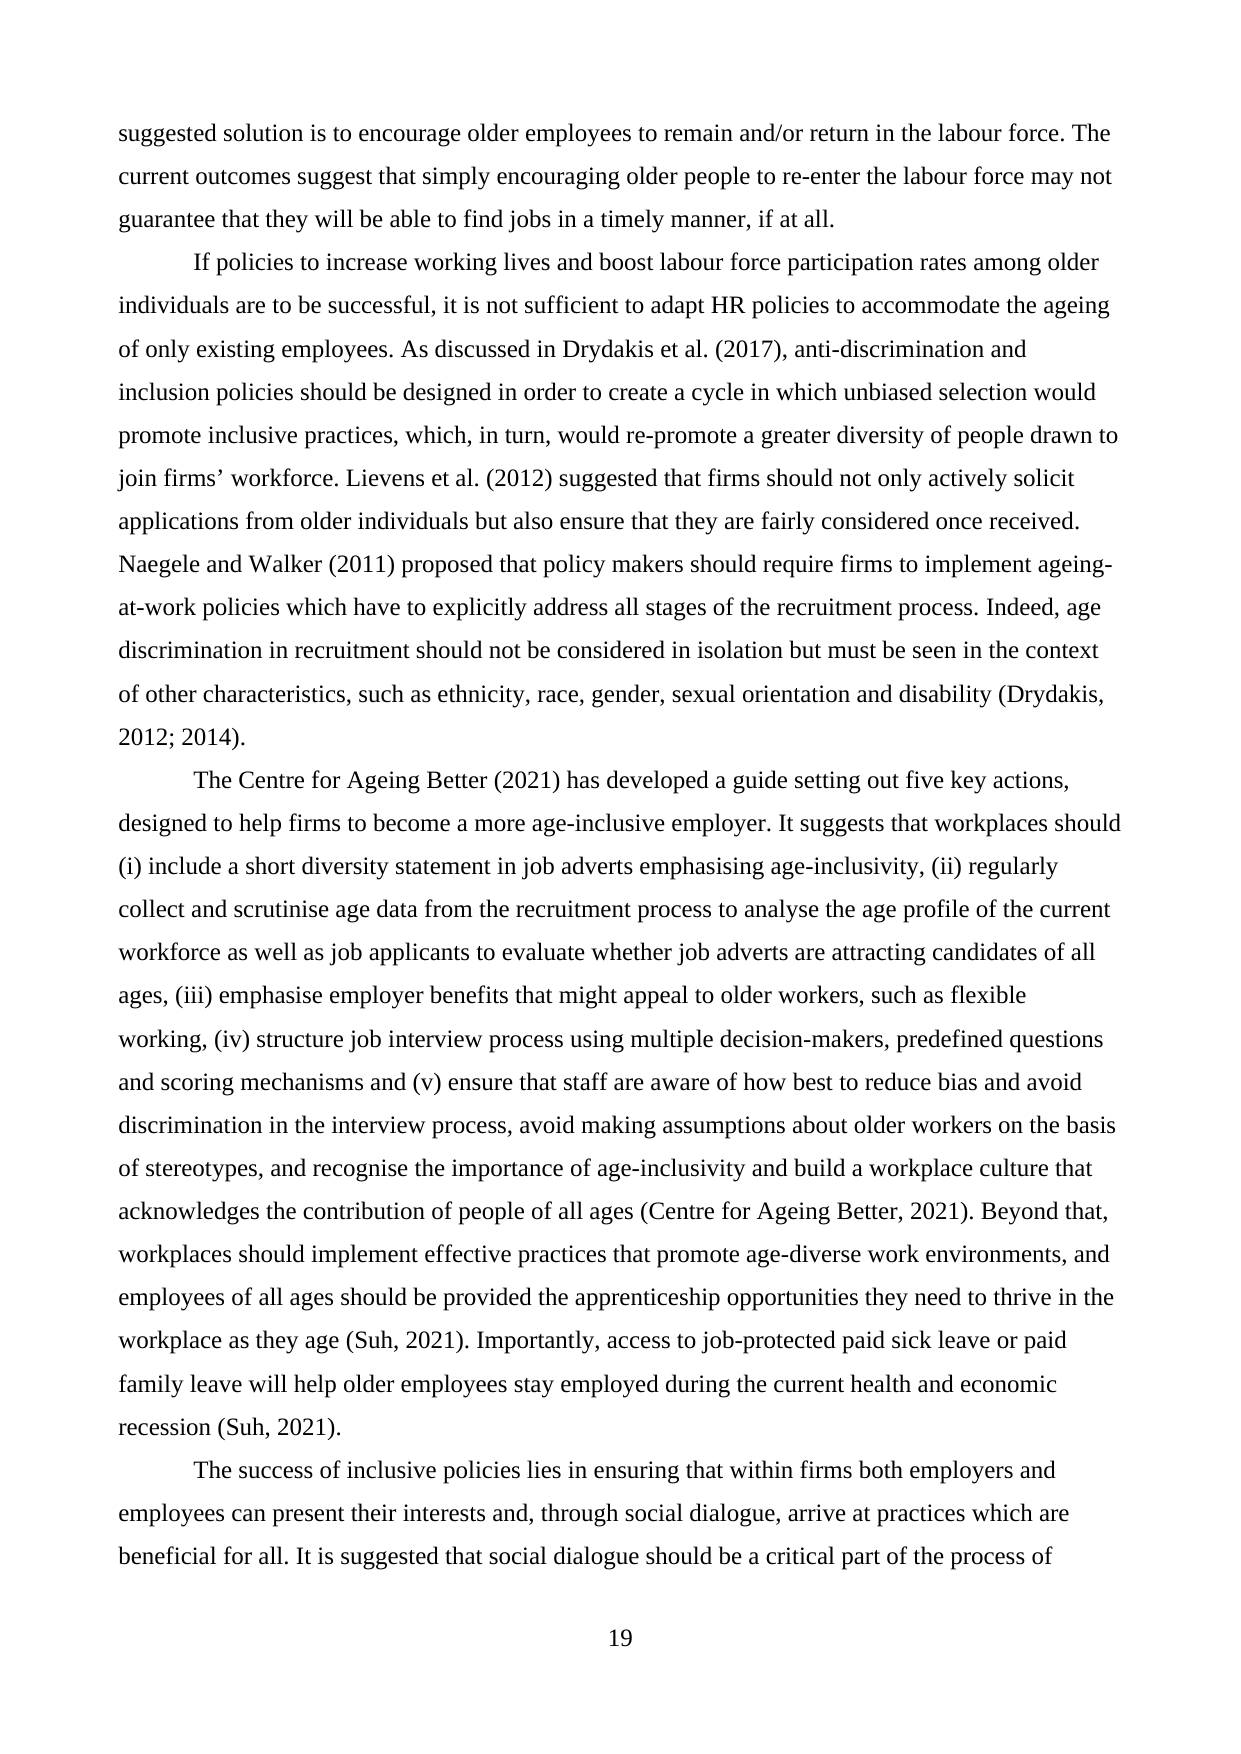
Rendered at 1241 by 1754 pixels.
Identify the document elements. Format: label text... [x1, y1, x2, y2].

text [118, 118, 1122, 233]
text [118, 1455, 1122, 1570]
text The Centre for Ageing Better (2021) has developed a guide setting out five key actions, designed to help firms to become a more age-inclusive employer. It suggests that workplaces should (i) include a short diversity statement in job adverts emphasising age-inclusivity, (ii) regularly collect and scrutinise age data from the recruitment process to analyse the age profile of the current workforce as well as job applicants to evaluate whether job adverts are attracting candidates of all ages, (iii) emphasise employer benefits that might appeal to older workers, such as flexible working, (iv) structure job interview process using multiple decision-makers, predefined questions and scoring mechanisms and (v) ensure that staff are aware of how best to reduce bias and avoid discrimination in the interview process, avoid making assumptions about older workers on the basis of stereotypes, and recognise the importance of age-inclusivity and build a workplace culture that acknowledges the contribution of people of all ages (Centre for Ageing Better, 2021). Beyond that, workplaces should implement effective practices that promote age-diverse work environments, and employees of all ages should be provided the apprenticeship opportunities they need to thrive in the workplace as they age (Suh, 2021). Importantly, access to job-protected paid sick leave or paid family leave will help older employees stay employed during the current health and economic recession (Suh, 2021). [118, 765, 1122, 1441]
text If policies to increase working lives and boost labour force participation rates among older individuals are to be successful, it is not sufficient to adapt HR policies to accommodate the ageing of only existing employees. As discussed in Drydakis et al. (2017), anti-discrimination and inclusion policies should be designed in order to create a cycle in which unbiased selection would promote inclusive practices, which, in turn, would re-promote a greater diversity of people drawn to join firms’ workforce. Lievens et al. (2012) suggested that firms should not only actively solicit applications from older individuals but also ensure that they are fairly considered once received. Naegele and Walker (2011) proposed that policy makers should require firms to implement ageing-at-work policies which have to explicitly address all stages of the recruitment process. Indeed, age discrimination in recruitment should not be considered in isolation but must be seen in the context of other characteristics, such as ethnicity, race, gender, sexual orientation and disability (Drydakis, 2012; 2014). [118, 247, 1122, 751]
